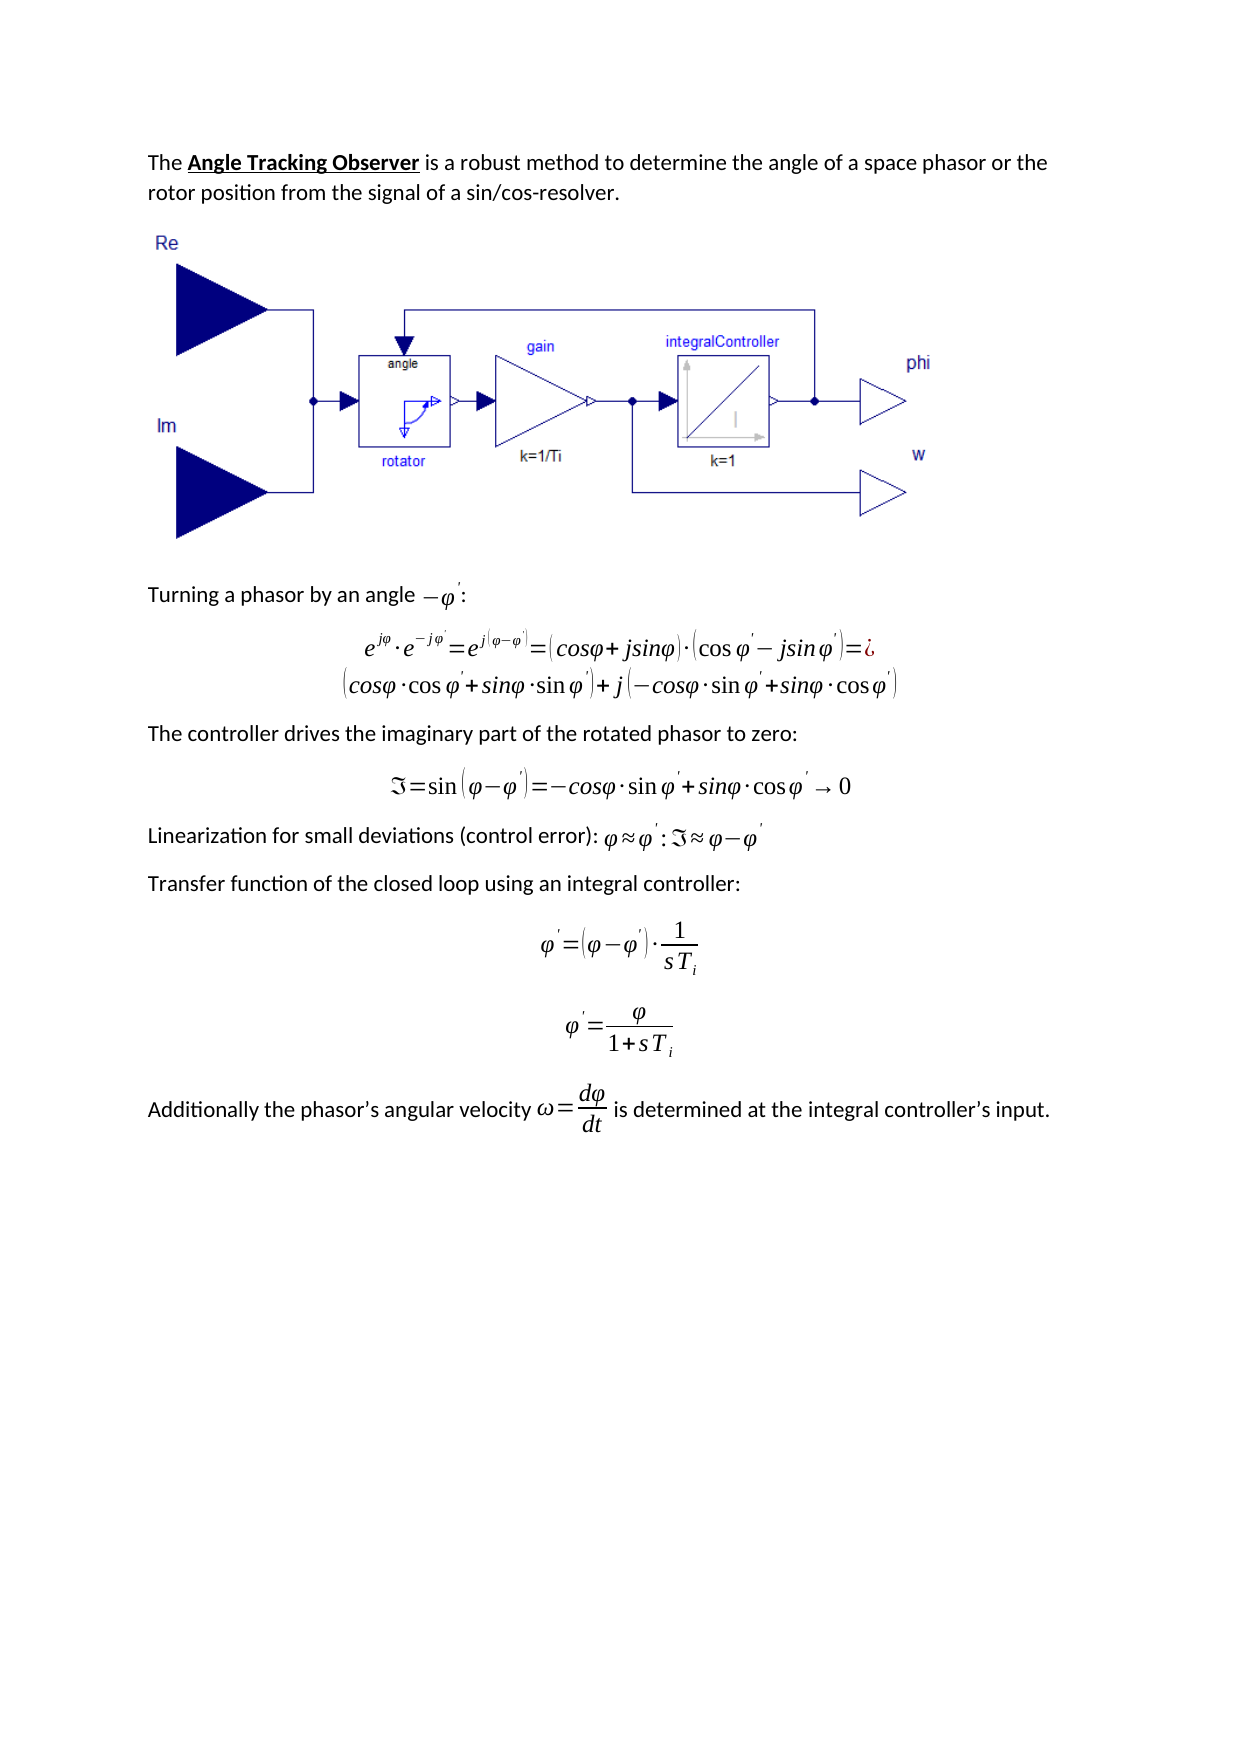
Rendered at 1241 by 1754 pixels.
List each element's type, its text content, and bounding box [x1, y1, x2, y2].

text Turning a phasor by an angle : [148, 578, 1093, 609]
text The Angle Tracking Observer is a robust method to determine the angle of a space phasor or the rotor position from the signal of a sin/cos-resolver. [148, 148, 1093, 206]
text Linearization for small deviations (control error): [148, 819, 1093, 851]
text Additionally the phasor’s angular velocity is determined at the integral controller’s input. [148, 1079, 1093, 1138]
text The controller drives the imaginary part of the rotated phasor to zero: [148, 719, 1093, 747]
picture [147, 224, 945, 560]
text Transfer function of the closed loop using an integral controller: [148, 869, 1093, 897]
